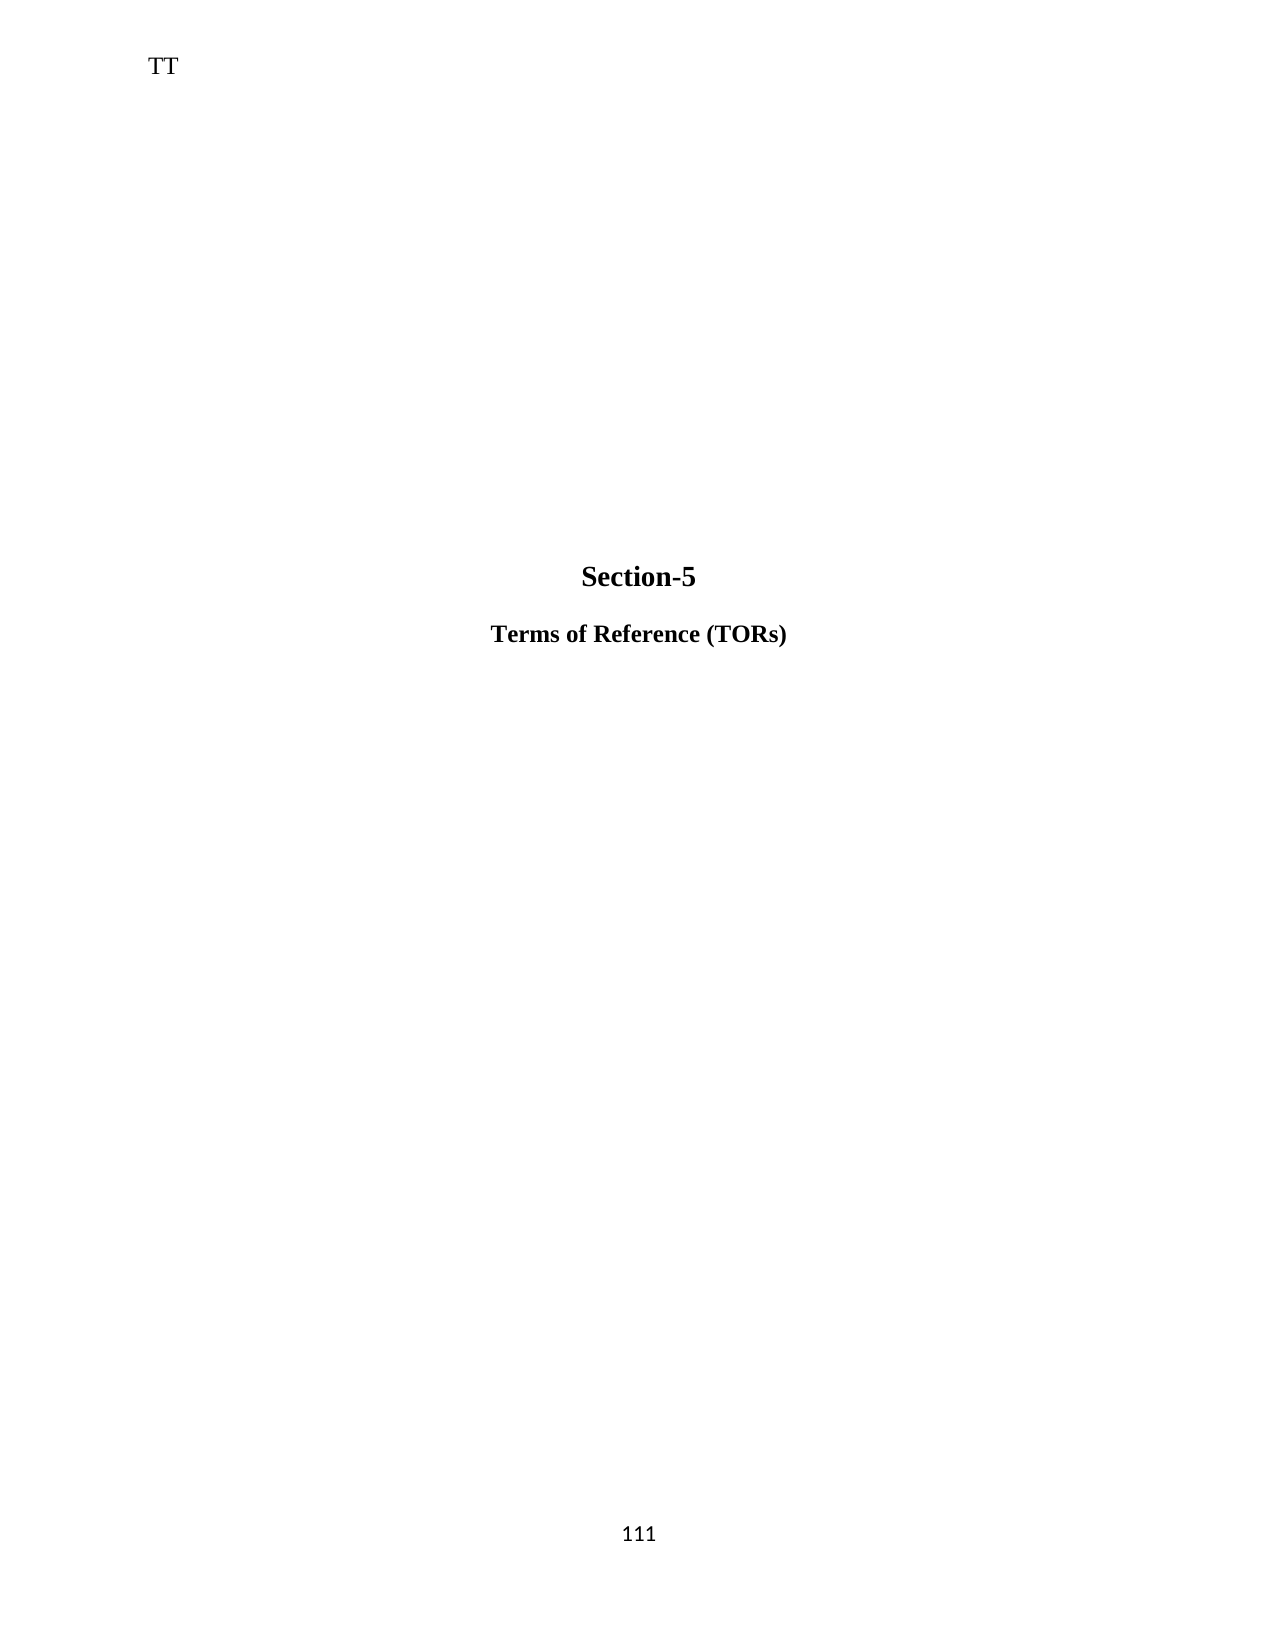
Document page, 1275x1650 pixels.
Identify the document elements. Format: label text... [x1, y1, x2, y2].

text Terms of Reference (TORs) [148, 619, 1129, 648]
text Section-5 [148, 559, 1129, 593]
